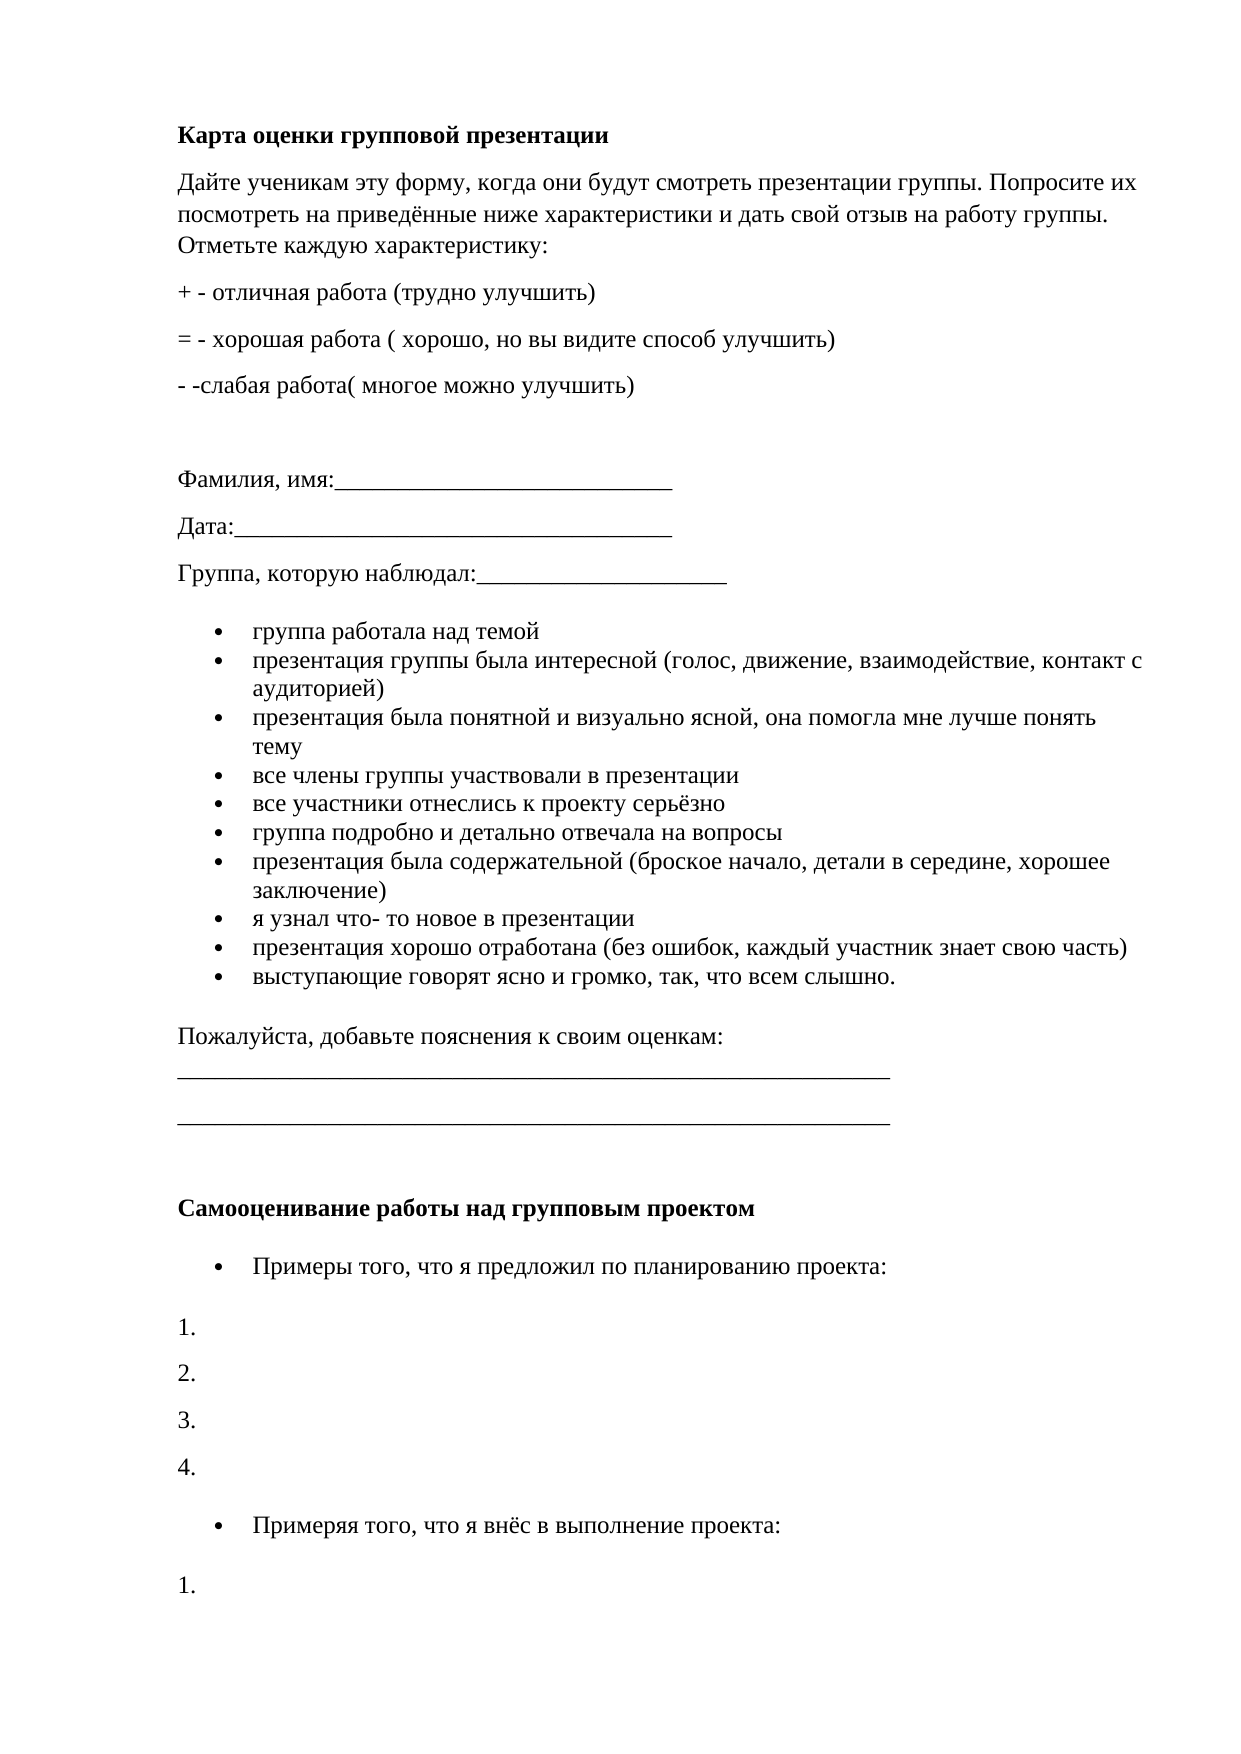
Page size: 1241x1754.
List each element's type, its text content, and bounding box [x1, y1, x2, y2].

text - -слабая работа( многое можно улучшить) [177, 368, 1152, 399]
text 2. [177, 1356, 1152, 1387]
text = - хорошая работа ( хорошо, но вы видите способ улучшить) [177, 321, 1152, 352]
text Карта оценки групповой презентации [177, 118, 1152, 149]
list группа подробно и детально отвечала на вопросы [215, 817, 1152, 846]
text Фамилия, имя:___________________________ [177, 462, 1152, 493]
list Примеряя того, что я внёс в выполнение проекта: [215, 1510, 1152, 1539]
text 3. [177, 1403, 1152, 1434]
text Дайте ученикам эту форму, когда они будут смотреть презентации группы. Попросите их посмотреть на приведённые ниже характеристики и дать свой отзыв на работу группы. Отметьте каждую характеристику: [177, 165, 1152, 259]
text Пожалуйста, добавьте пояснения к своим оценкам: _________________________________________________________ [177, 1019, 1152, 1081]
list презентация была понятной и визуально ясной, она помогла мне лучше понять тему [215, 702, 1152, 760]
list презентация была содержательной (броское начало, детали в середине, хорошее заключение) [215, 846, 1152, 903]
text Группа, которую наблюдал:____________________ [177, 556, 1152, 587]
list Примеры того, что я предложил по планированию проекта: [215, 1251, 1152, 1280]
list я узнал что- то новое в презентации [215, 903, 1152, 932]
text Дата:___________________________________ [177, 509, 1152, 540]
text 1. [177, 1309, 1152, 1340]
list все участники отнеслись к проекту серьёзно [215, 788, 1152, 817]
list презентация хорошо отработана (без ошибок, каждый участник знает свою часть) [215, 932, 1152, 961]
list выступающие говорят ясно и громко, так, что всем слышно. [215, 961, 1152, 990]
list группа работала над темой [215, 616, 1152, 645]
text _________________________________________________________ [177, 1097, 1152, 1128]
list презентация группы была интересной (голос, движение, взаимодействие, контакт с аудиторией) [215, 645, 1152, 702]
text 1. [177, 1568, 1152, 1599]
text 4. [177, 1450, 1152, 1481]
text Самооценивание работы над групповым проектом [177, 1191, 1152, 1222]
list все члены группы участвовали в презентации [215, 760, 1152, 788]
text + - отличная работа (трудно улучшить) [177, 274, 1152, 306]
